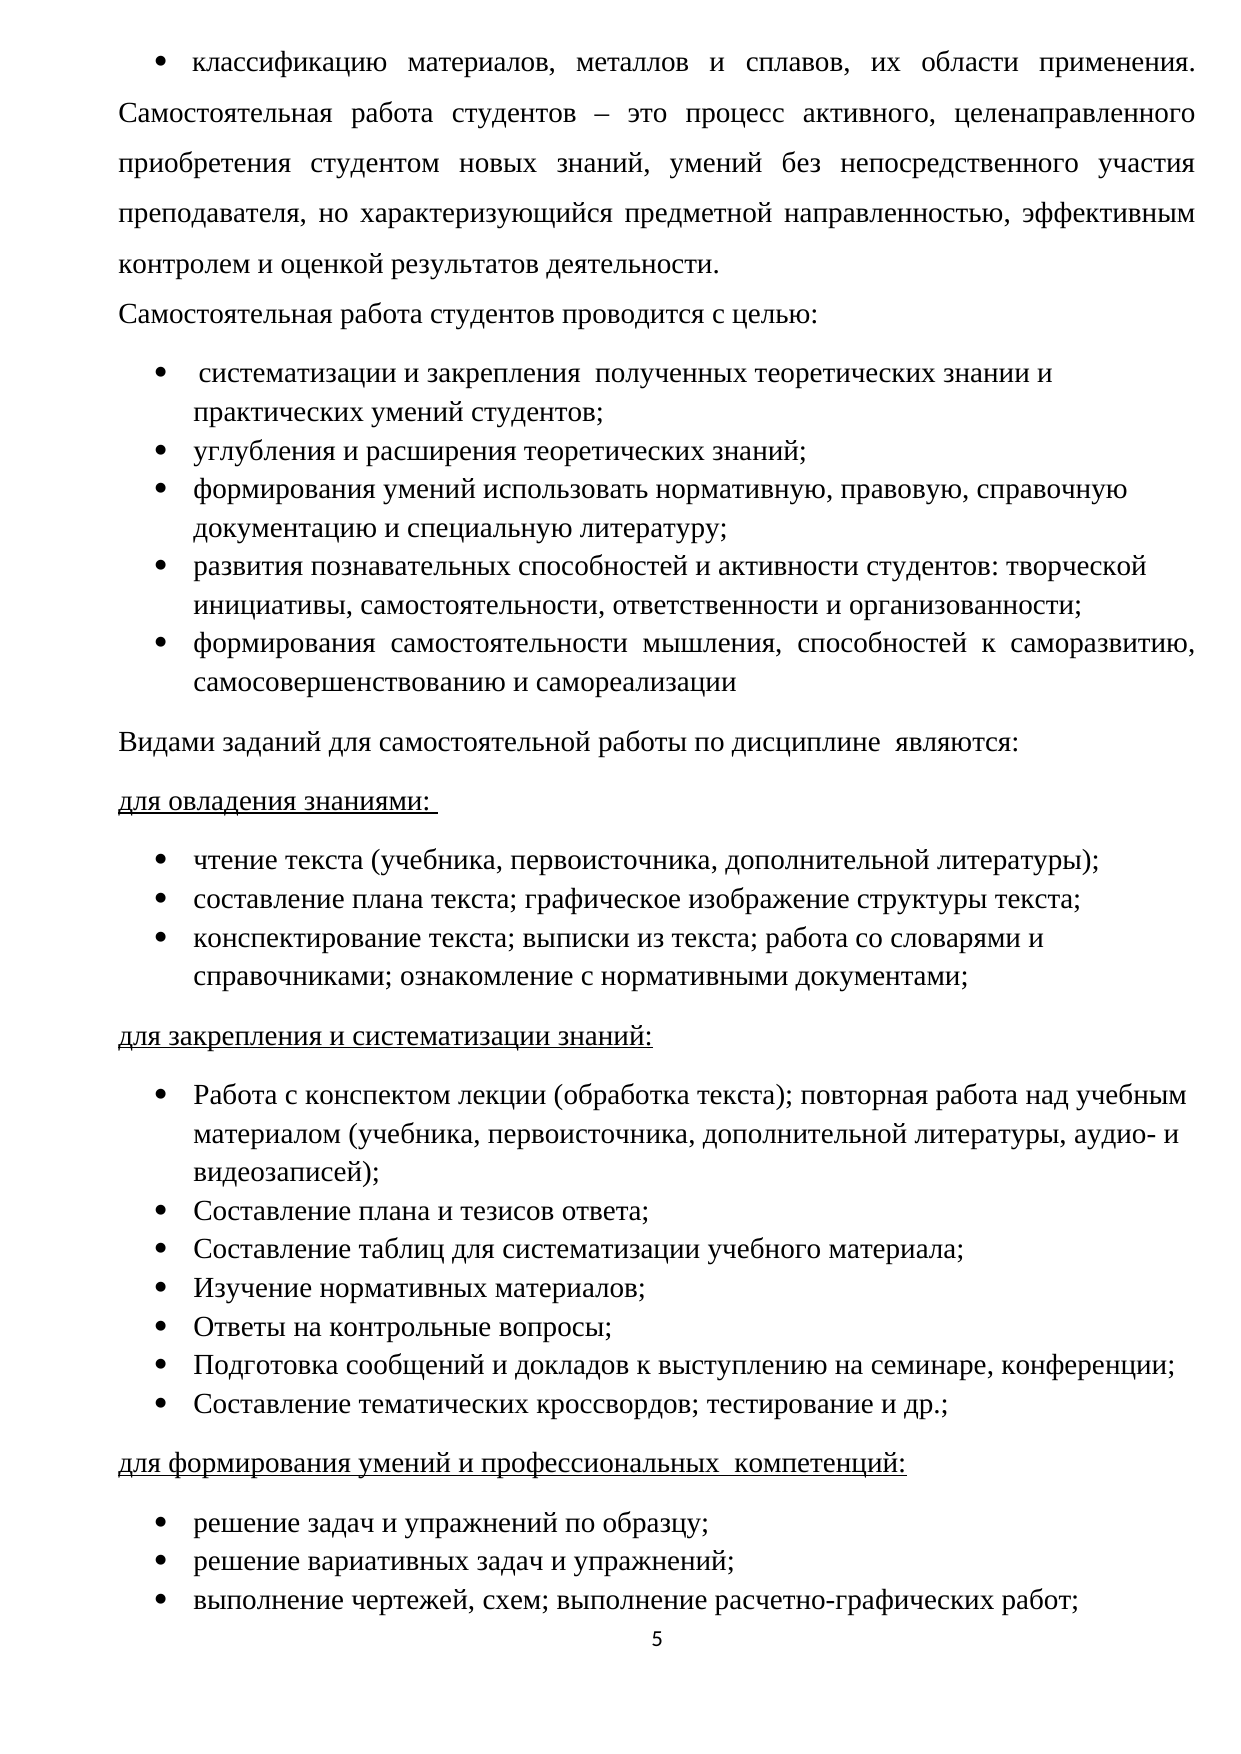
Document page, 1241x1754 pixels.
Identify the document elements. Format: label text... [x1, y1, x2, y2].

list систематизации и закрепления полученных теоретических знании и практических умений студентов; [156, 355, 1196, 428]
list углубления и расширения теоретических знаний; [156, 433, 1196, 466]
list развития познавательных способностей и активности студентов: творческой инициативы, самостоятельности, ответственности и организованности; [156, 548, 1196, 621]
text Самостоятельная работа студентов проводится с целью: [118, 296, 1196, 329]
list классификацию материалов, металлов и сплавов, их области применения. Самостоятельная работа студентов – это процесс активного, целенаправленного приобретения студентом новых знаний, умений без непосредственного участия преподавателя, но характеризующийся предметной направленностью, эффективным контролем и оценкой результатов деятельности. [118, 44, 1196, 279]
list Ответы на контрольные вопросы; [156, 1309, 1196, 1342]
list чтение текста (учебника, первоисточника, дополнительной литературы); [156, 842, 1196, 876]
list Подготовка сообщений и докладов к выступлению на семинаре, конференции; [156, 1347, 1196, 1381]
text для закрепления и систематизации знаний: [118, 1018, 1196, 1051]
list Составление тематических кроссвордов; тестирование и др.; [156, 1386, 1196, 1420]
list формирования самостоятельности мышления, способностей к саморазвитию, самосовершенствованию и самореализации [156, 626, 1196, 698]
list выполнение чертежей, схем; выполнение расчетно-графических работ; [156, 1582, 1196, 1616]
text Видами заданий для самостоятельной работы по дисциплине являются: [118, 724, 1196, 757]
list решение вариативных задач и упражнений; [156, 1543, 1196, 1577]
list Изучение нормативных материалов; [156, 1270, 1196, 1304]
list Составление плана и тезисов ответа; [156, 1193, 1196, 1226]
list Работа с конспектом лекции (обработка текста); повторная работа над учебным материалом (учебника, первоисточника, дополнительной литературы, аудио- и видеозаписей); [156, 1077, 1196, 1188]
text для овладения знаниями: [118, 783, 1196, 817]
list Составление таблиц для систематизации учебного материала; [156, 1231, 1196, 1265]
text для формирования умений и профессиональных компетенций: [118, 1446, 1196, 1479]
list формирования умений использовать нормативную, правовую, справочную документацию и специальную литературу; [156, 471, 1196, 543]
list решение задач и упражнений по образцу; [156, 1505, 1196, 1538]
list составление плана текста; графическое изображение структуры текста; [156, 881, 1196, 915]
list конспектирование текста; выписки из текста; работа со словарями и справочниками; ознакомление с нормативными документами; [156, 920, 1196, 992]
